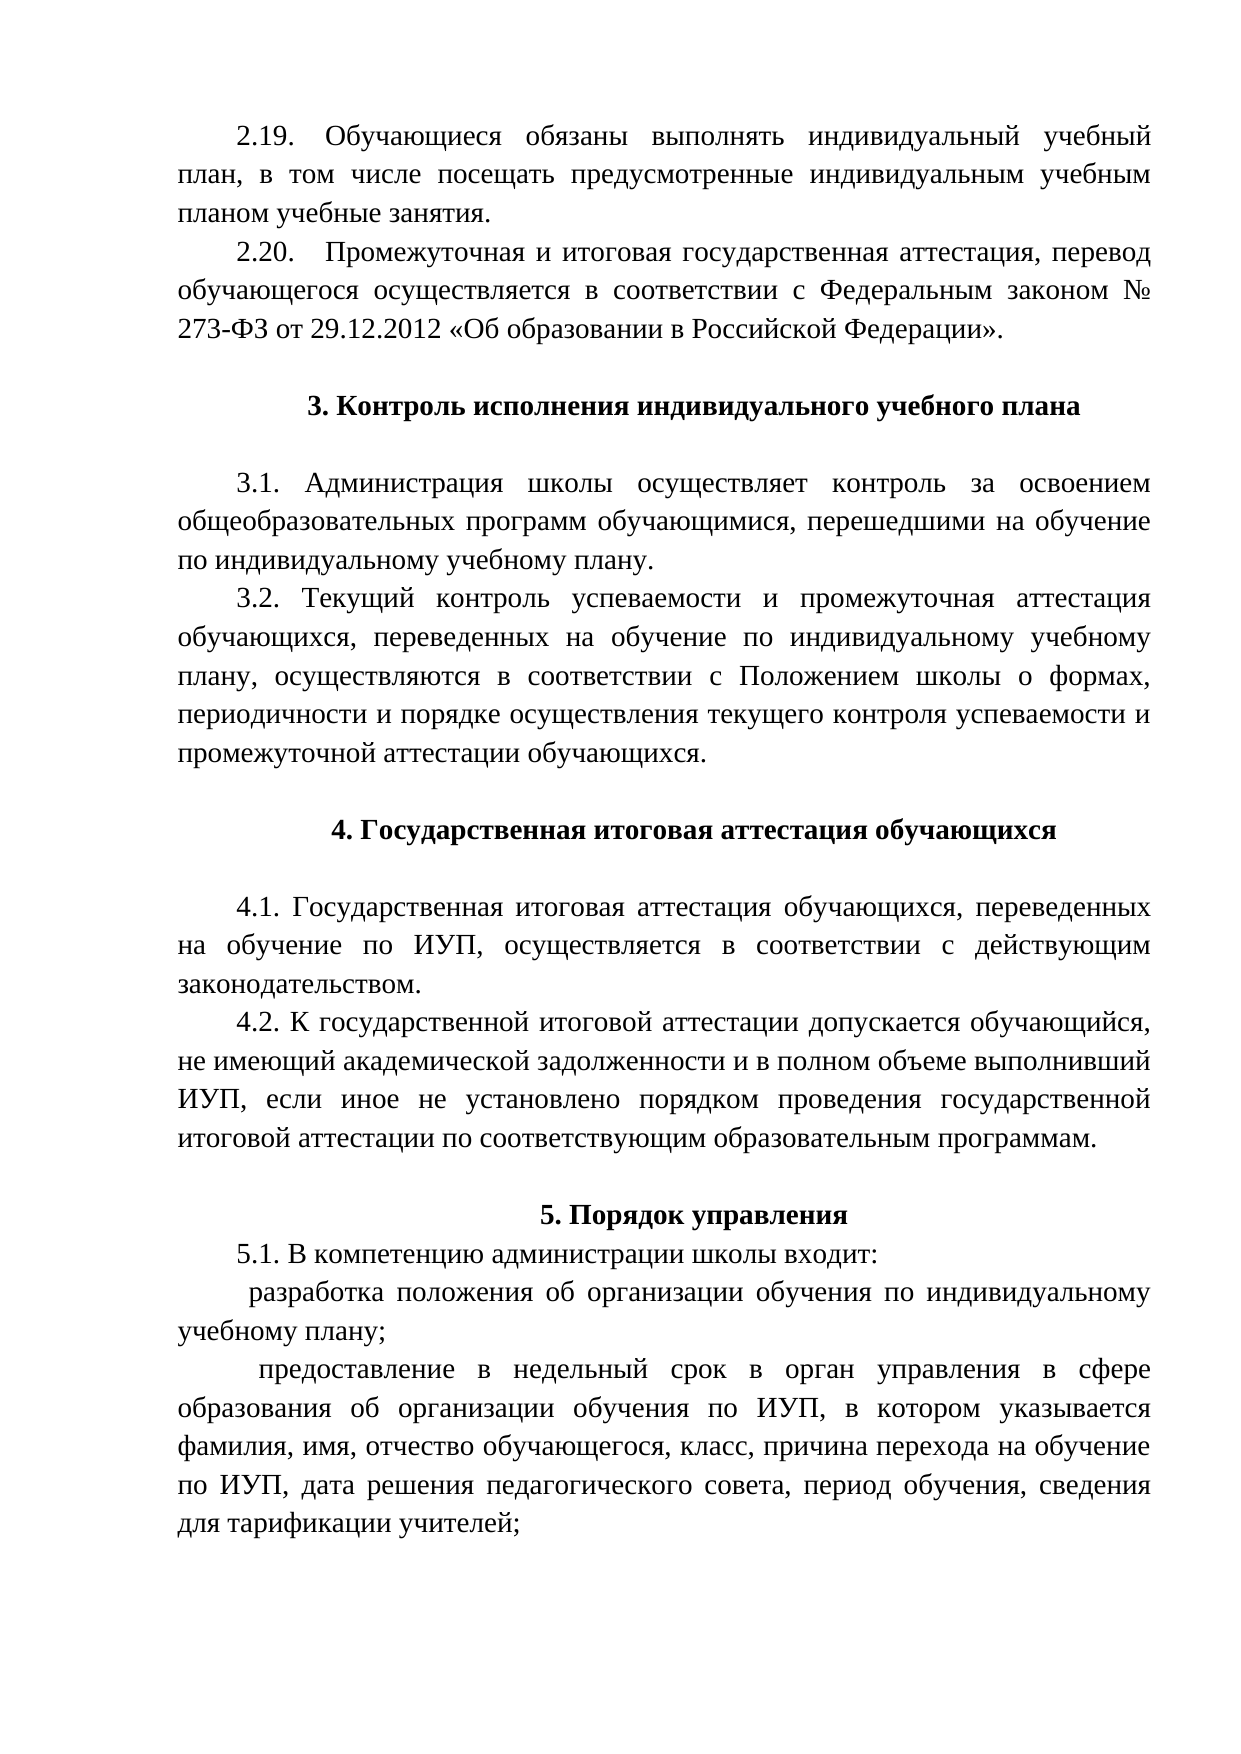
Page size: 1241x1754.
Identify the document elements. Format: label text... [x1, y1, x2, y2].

text 4.1. Государственная итоговая аттестация обучающихся, переведенных на обучение по ИУП, осуществляется в соответствии с действующим законодательством. [177, 889, 1152, 999]
text 2.20. Промежуточная и итоговая государственная аттестация, перевод обучающегося осуществляется в соответствии с Федеральным законом № 273-ФЗ от 29.12.2012 «Об образовании в Российской Федерации». [177, 234, 1152, 344]
text 4.2. К государственной итоговой аттестации допускается обучающийся, не имеющий академической задолженности и в полном объеме выполнивший ИУП, если иное не установлено порядком проведения государственной итоговой аттестации по соответствующим образовательным программам. [177, 1004, 1152, 1154]
text 3. Контроль исполнения индивидуального учебного плана [177, 388, 1152, 421]
text 4. Государственная итоговая аттестация обучающихся [177, 812, 1152, 845]
text 2.19. Обучающиеся обязаны выполнять индивидуальный учебный план, в том числе посещать предусмотренные индивидуальным учебным планом учебные занятия. [177, 118, 1152, 229]
text 3.1. Администрация школы осуществляет контроль за освоением общеобразовательных программ обучающимися, перешедшими на обучение по индивидуальному учебному плану. [177, 465, 1152, 576]
text 5.1. В компетенцию администрации школы входит: [177, 1236, 1152, 1269]
text 5. Порядок управления [177, 1197, 1152, 1231]
text 3.2. Текущий контроль успеваемости и промежуточная аттестация обучающихся, переведенных на обучение по индивидуальному учебному плану, осуществляются в соответствии с Положением школы о формах, периодичности и порядке осуществления текущего контроля успеваемости и промежуточной аттестации обучающихся. [177, 581, 1152, 768]
text предоставление в недельный срок в орган управления в сфере образования об организации обучения по ИУП, в котором указывается фамилия, имя, отчество обучающегося, класс, причина перехода на обучение по ИУП, дата решения педагогического совета, период обучения, сведения для тарификации учителей; [177, 1351, 1152, 1539]
text разработка положения об организации обучения по индивидуальному учебному плану; [177, 1274, 1152, 1346]
